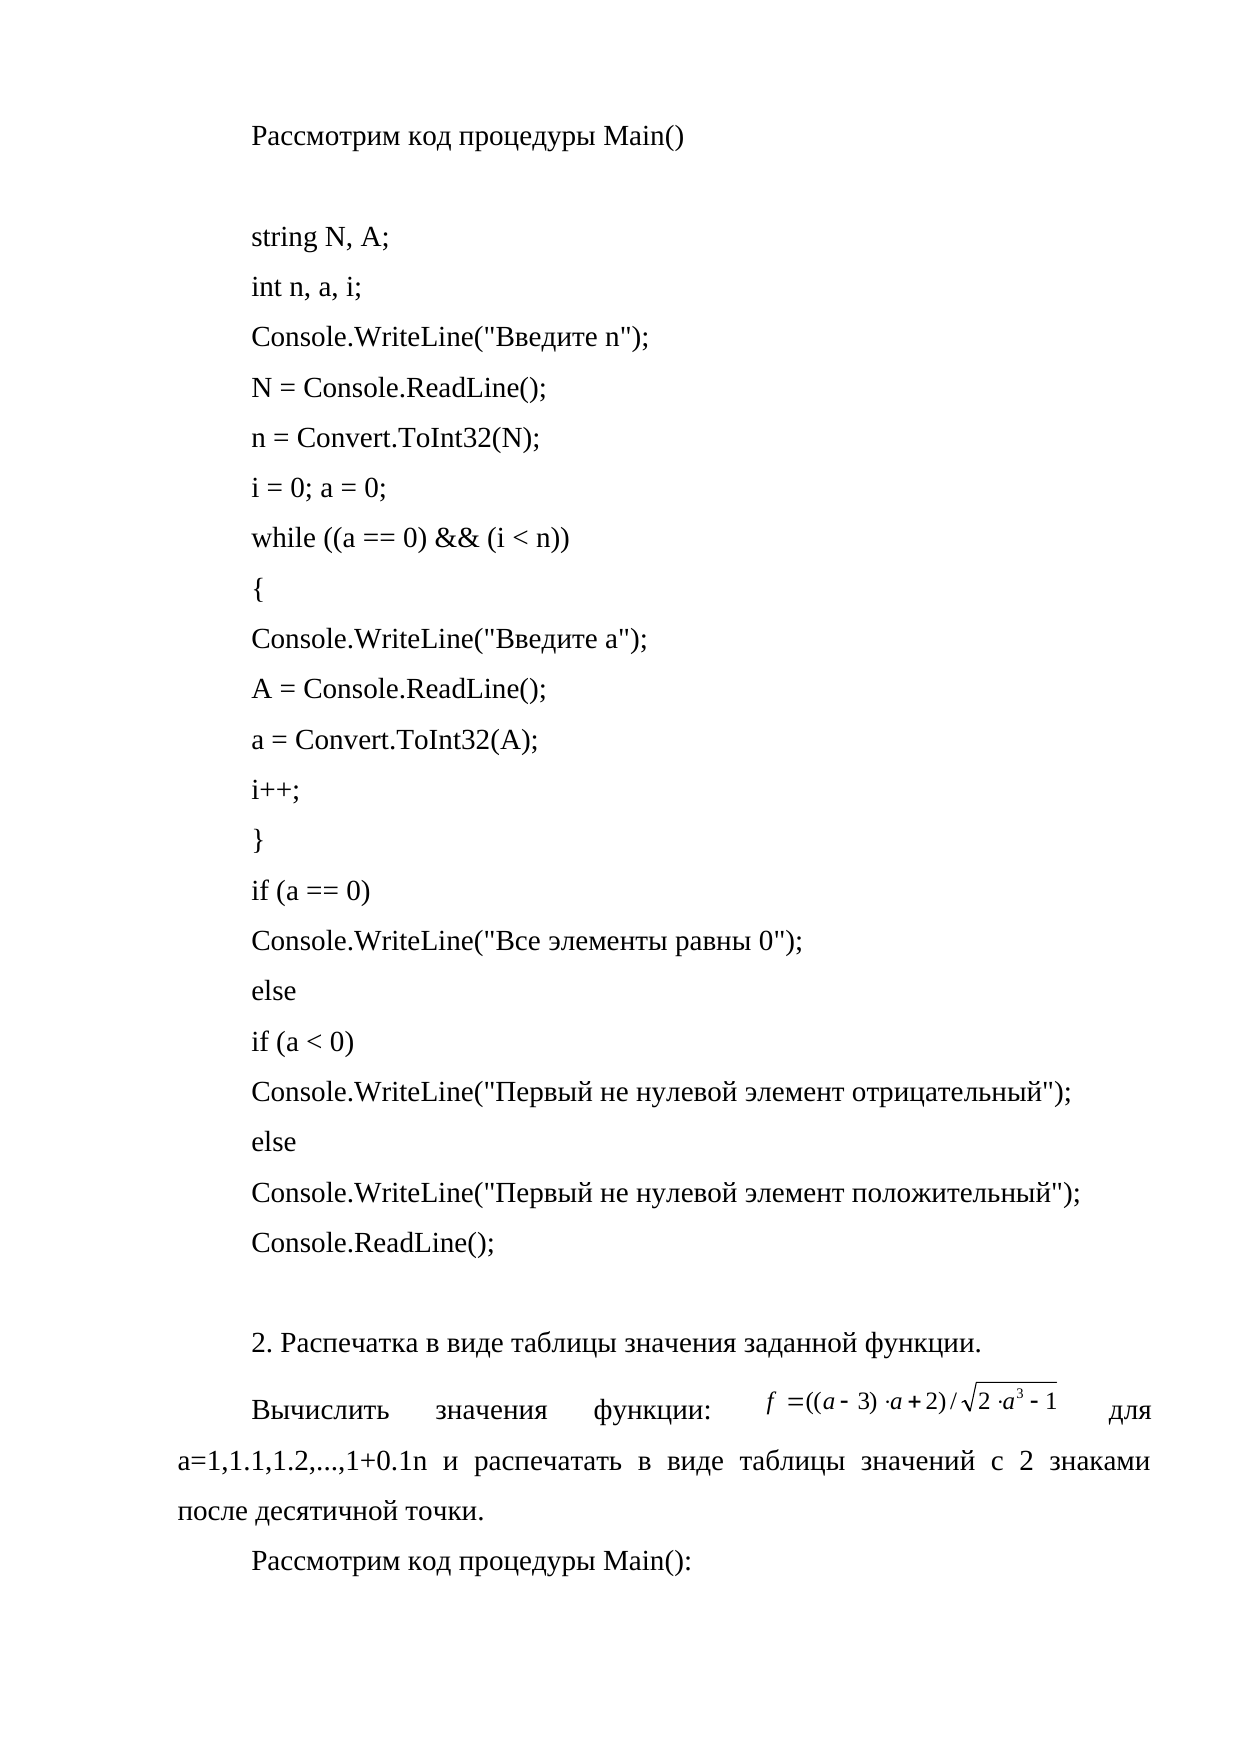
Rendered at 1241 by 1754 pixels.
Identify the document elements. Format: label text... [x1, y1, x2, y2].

text i++; [177, 772, 1152, 806]
text else [177, 1124, 1152, 1158]
text Console.WriteLine("Введите a"); [177, 621, 1152, 655]
text Console.ReadLine(); [177, 1225, 1152, 1258]
text if (a == 0) [177, 873, 1152, 906]
text string N, A; [177, 219, 1152, 252]
text } [177, 822, 1152, 856]
text while ((a == 0) && (i < n)) [177, 521, 1152, 554]
text else [177, 973, 1152, 1007]
text 2. Распечатка в виде таблицы значения заданной функции. [177, 1326, 1152, 1359]
text int n, a, i; [177, 269, 1152, 303]
text Рассмотрим код процедуры Main(): [177, 1543, 1152, 1577]
text Console.WriteLine("Первый не нулевой элемент положительный"); [177, 1175, 1152, 1208]
text N = Console.ReadLine(); [177, 370, 1152, 403]
text Вычислить значения функции: для а=1,1.1,1.2,...,1+0.1n и распечатать в виде таблицы значений с 2 знаками после десятичной точки. [177, 1376, 1152, 1527]
text A = Console.ReadLine(); [177, 672, 1152, 705]
text Console.WriteLine("Все элементы равны 0"); [177, 923, 1152, 957]
text Console.WriteLine("Первый не нулевой элемент отрицательный"); [177, 1074, 1152, 1108]
text n = Convert.ToInt32(N); [177, 420, 1152, 453]
text { [177, 571, 1152, 604]
text a = Convert.ToInt32(A); [177, 722, 1152, 755]
text Рассмотрим код процедуры Main() [177, 118, 1152, 152]
text i = 0; a = 0; [177, 470, 1152, 504]
text if (a < 0) [177, 1024, 1152, 1057]
text Console.WriteLine("Введите n"); [177, 319, 1152, 353]
